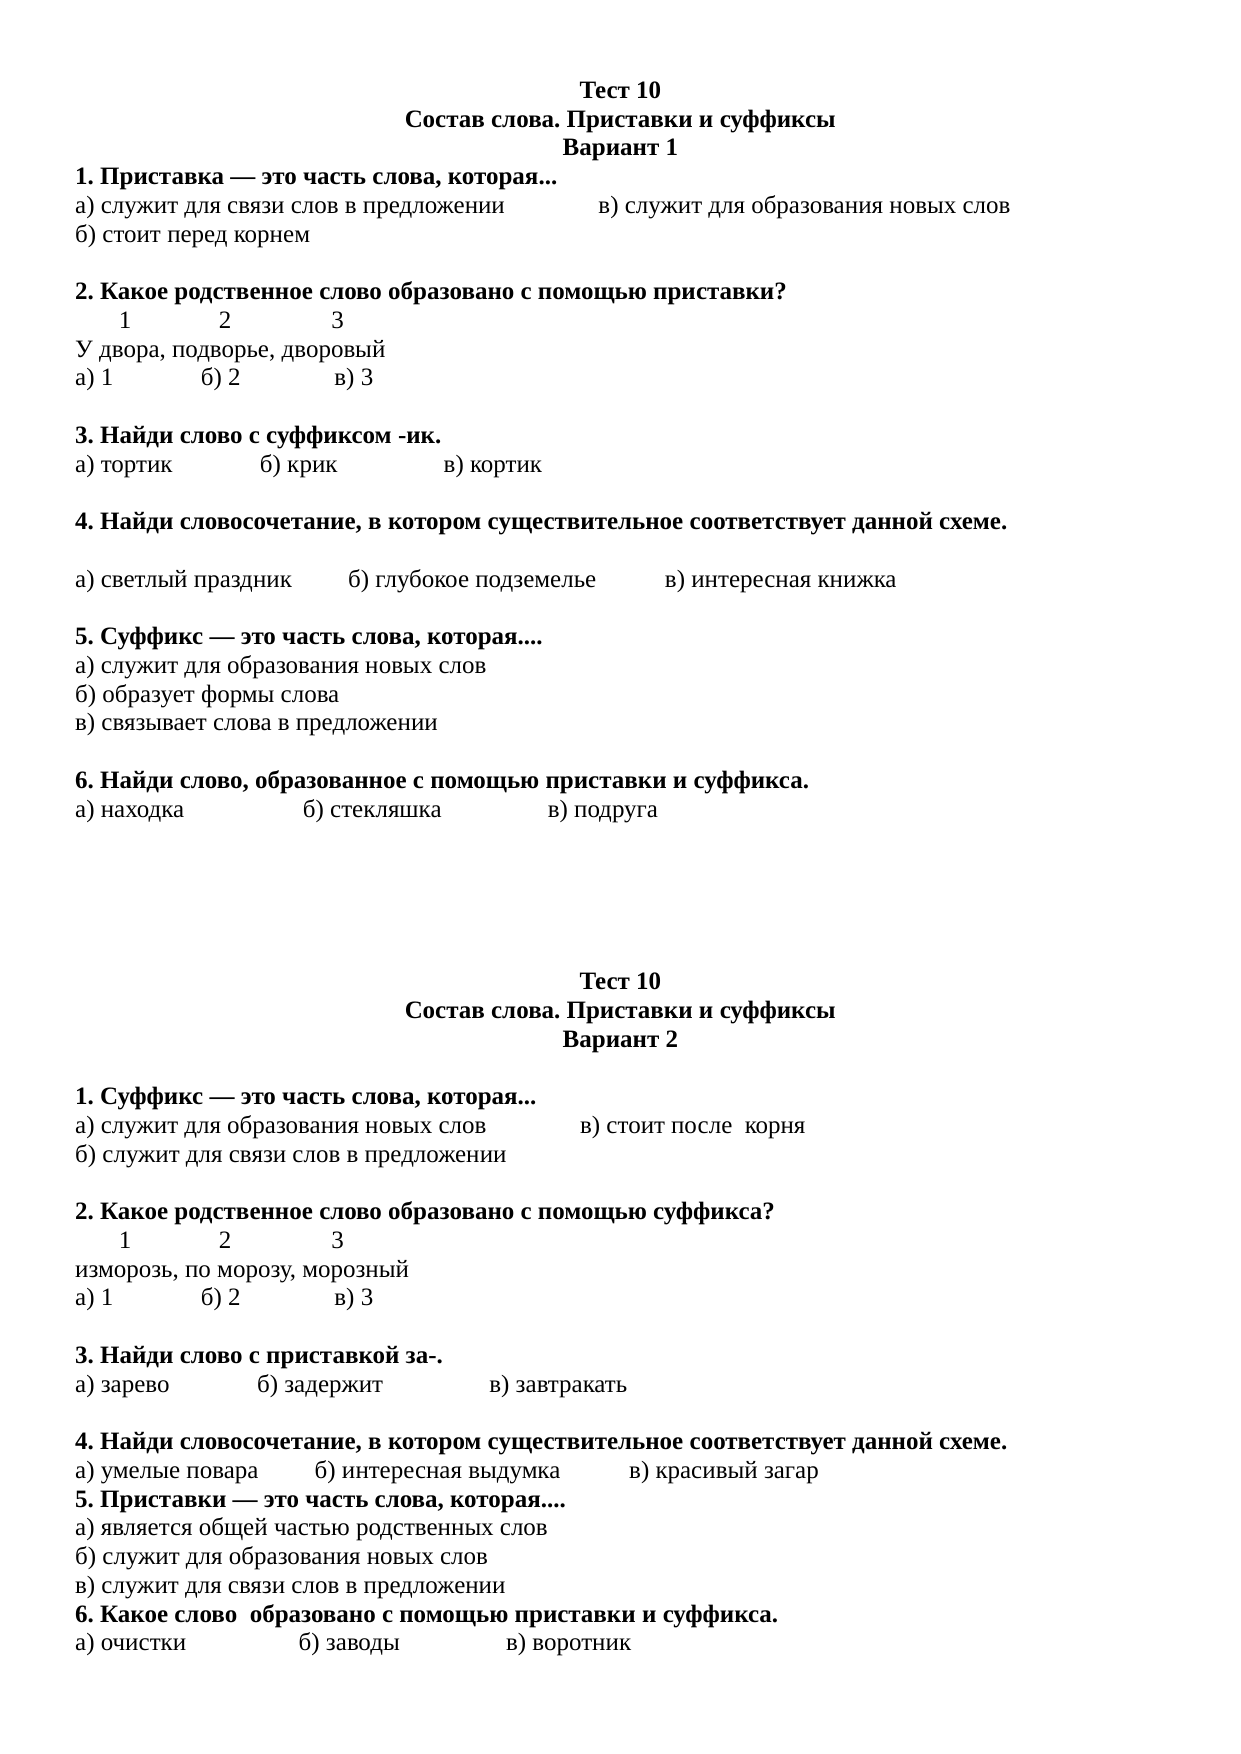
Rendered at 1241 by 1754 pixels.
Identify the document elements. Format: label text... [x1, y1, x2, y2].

text 1 2 3 [75, 305, 1165, 334]
text а) умелые повара б) интересная выдумка в) красивый загар [75, 1455, 1165, 1484]
text б) служит для образования новых слов [75, 1541, 1165, 1570]
text а) 1 б) 2 в) 3 [75, 362, 1165, 391]
text 6. Найди слово, образованное с помощью приставки и суффикса. [75, 765, 1165, 794]
text Состав слова. Приставки и суффиксы [75, 995, 1165, 1024]
text а) находка б) стекляшка в) подруга [75, 794, 1165, 822]
text а) зарево б) задержит в) завтракать [75, 1369, 1165, 1397]
text а) служит для образования новых слов [75, 650, 1165, 679]
text Вариант 1 [75, 132, 1165, 161]
text изморозь, по морозу, морозный [75, 1254, 1165, 1282]
text а) тортик б) крик в) кортик [75, 449, 1165, 477]
text а) служит для связи слов в предложении в) служит для образования новых слов [75, 190, 1165, 219]
text 1 2 3 [75, 1225, 1165, 1254]
text а) очистки б) заводы в) воротник [75, 1627, 1165, 1656]
text 4. Найди словосочетание, в котором существительное соответствует данной схеме. [75, 1426, 1165, 1455]
text 5. Приставки — это часть слова, которая.... [75, 1484, 1165, 1512]
text в) связывает слова в предложении [75, 707, 1165, 736]
text 1. Приставка — это часть слова, которая... [75, 161, 1165, 190]
text 2. Какое родственное слово образовано с помощью приставки? [75, 276, 1165, 305]
text Тест 10 [75, 75, 1165, 104]
text б) образует формы слова [75, 679, 1165, 707]
text 1. Суффикс — это часть слова, которая... [75, 1081, 1165, 1110]
text 5. Суффикс — это часть слова, которая.... [75, 621, 1165, 650]
text б) стоит перед корнем [75, 219, 1165, 247]
text 6. Какое слово образовано с помощью приставки и суффикса. [75, 1599, 1165, 1627]
text а) является общей частью родственных слов [75, 1512, 1165, 1541]
text а) светлый праздник б) глубокое подземелье в) интересная книжка [75, 564, 1165, 592]
text У двора, подворье, дворовый [75, 334, 1165, 362]
text Тест 10 [75, 966, 1165, 995]
text а) 1 б) 2 в) 3 [75, 1282, 1165, 1311]
text 2. Какое родственное слово образовано с помощью суффикса? [75, 1196, 1165, 1225]
text 3. Найди слово с приставкой за-. [75, 1340, 1165, 1369]
text в) служит для связи слов в предложении [75, 1570, 1165, 1599]
text Вариант 2 [75, 1024, 1165, 1052]
text 4. Найди словосочетание, в котором существительное соответствует данной схеме. [75, 506, 1165, 535]
text Состав слова. Приставки и суффиксы [75, 104, 1165, 132]
text а) служит для образования новых слов в) стоит после корня [75, 1110, 1165, 1139]
text б) служит для связи слов в предложении [75, 1139, 1165, 1167]
text 3. Найди слово с суффиксом -ик. [75, 420, 1165, 449]
